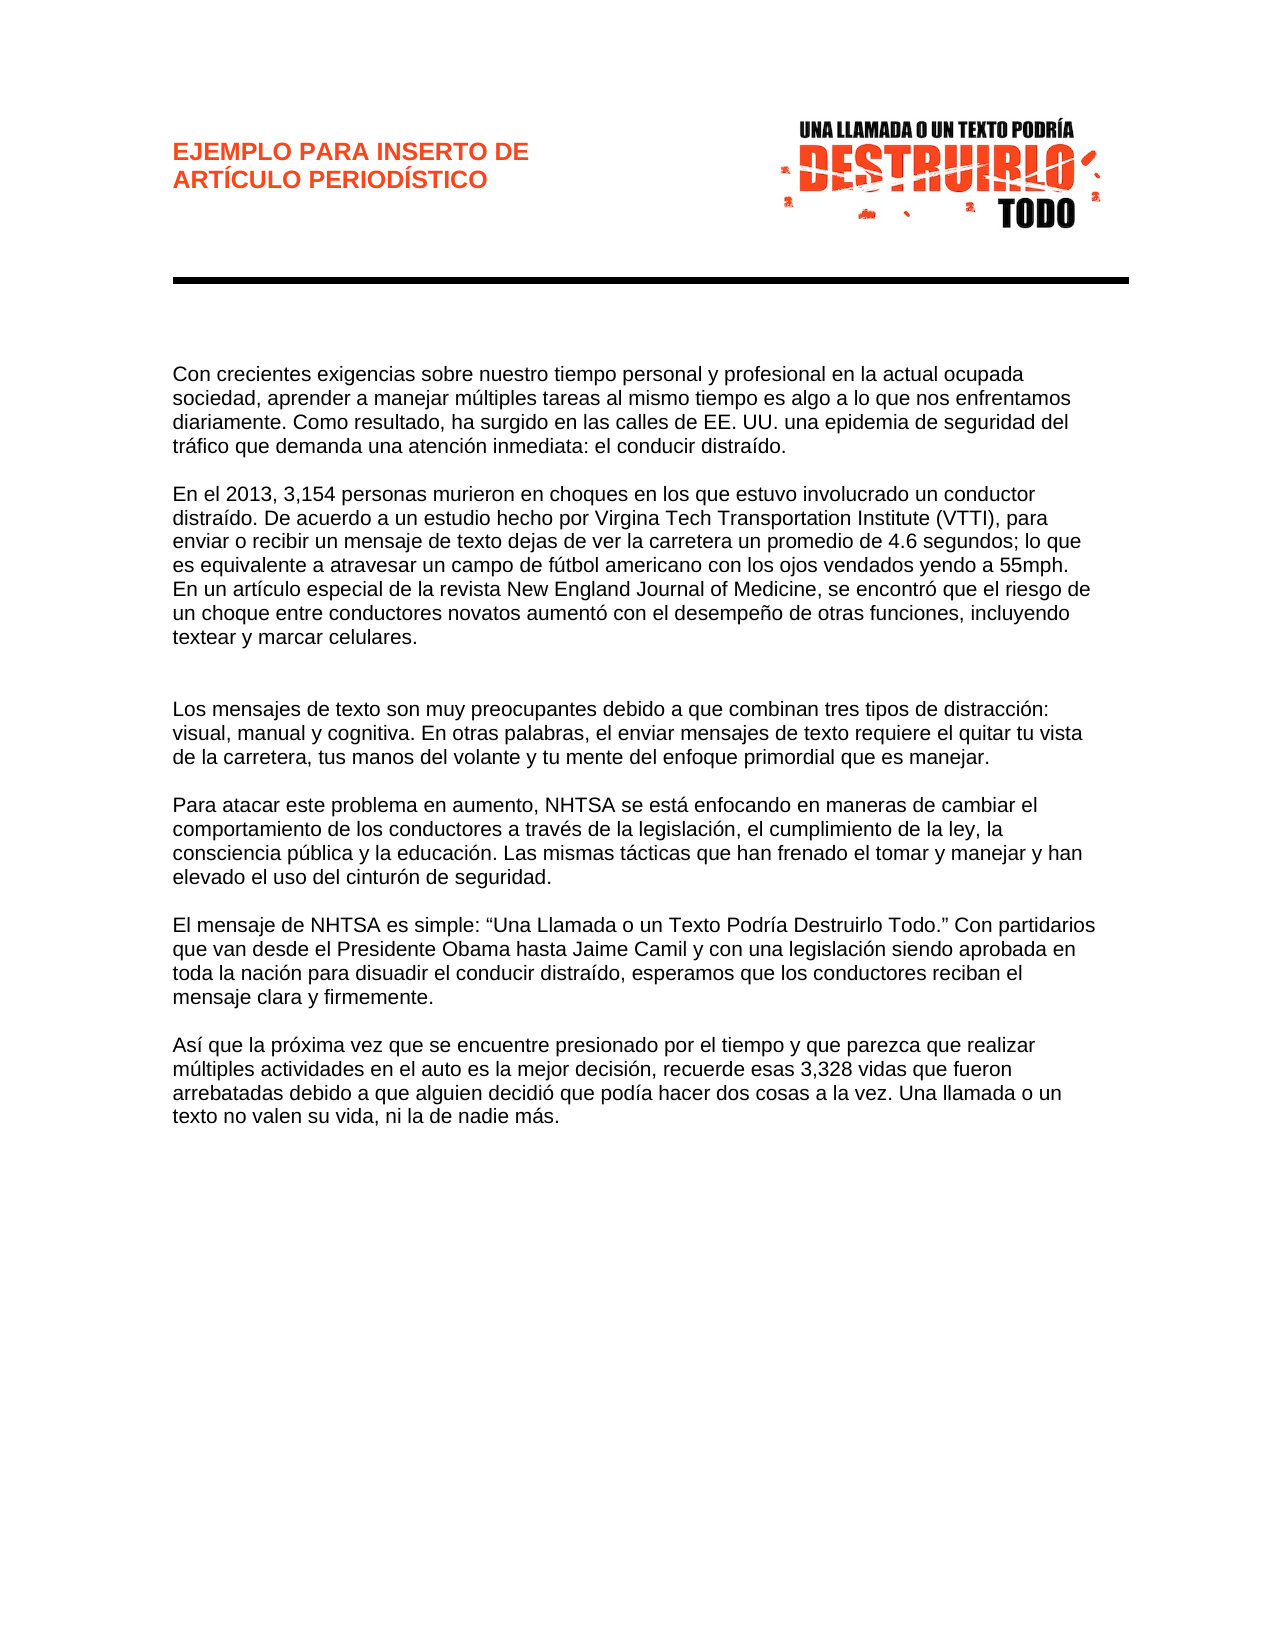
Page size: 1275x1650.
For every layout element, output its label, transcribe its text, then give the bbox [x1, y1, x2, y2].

text Los mensajes de texto son muy preocupantes debido a que combinan tres tipos de distracción: visual, manual y cognitiva. En otras palabras, el enviar mensajes de texto requiere el quitar tu vista de la carretera, tus manos del volante y tu mente del enfoque primordial que es manejar. [172, 697, 1102, 769]
text En el 2013, 3,154 personas murieron en choques en los que estuvo involucrado un conductor distraído. De acuerdo a un estudio hecho por Virgina Tech Transportation Institute (VTTI), para enviar o recibir un mensaje de texto dejas de ver la carretera un promedio de 4.6 segundos; lo que es equivalente a atravesar un campo de fútbol americano con los ojos vendados yendo a 55mph. [172, 481, 1102, 577]
text Con crecientes exigencias sobre nuestro tiempo personal y profesional en la actual ocupada sociedad, aprender a manejar múltiples tareas al mismo tiempo es algo a lo que nos enfrentamos diariamente. Como resultado, ha surgido en las calles de EE. UU. una epidemia de seguridad del tráfico que demanda una atención inmediata: el conducir distraído. [172, 362, 1102, 457]
text El mensaje de NHTSA es simple: “Una Llamada o un Texto Podría Destruirlo Todo.” Con partidarios que van desde el Presidente Obama hasta Jaime Camil y con una legislación siendo aprobada en toda la nación para disuadir el conducir distraído, esperamos que los conductores reciban el mensaje clara y firmemente. [172, 913, 1102, 1008]
text Para atacar este problema en aumento, NHTSA se está enfocando en maneras de cambiar el comportamiento de los conductores a través de la legislación, el cumplimiento de la ley, la consciencia pública y la educación. Las mismas tácticas que han frenado el tomar y manejar y han elevado el uso del cinturón de seguridad. [172, 793, 1102, 889]
text Así que la próxima vez que se encuentre presionado por el tiempo y que parezca que realizar múltiples actividades en el auto es la mejor decisión, recuerde esas 3,328 vidas que fueron arrebatadas debido a que alguien decidió que podía hacer dos cosas a la vez. Una llamada o un texto no valen su vida, ni la de nadie más. [172, 1032, 1102, 1128]
text EJEMPLO PARA INSERTO DE [172, 136, 768, 165]
text En un artículo especial de la revista New England Journal of Medicine, se encontró que el riesgo de un choque entre conductores novatos aumentó con el desempeño de otras funciones, incluyendo textear y marcar celulares. [172, 577, 1102, 649]
picture [768, 108, 1110, 235]
text ARTÍCULO PERIODÍSTICO [172, 165, 768, 194]
